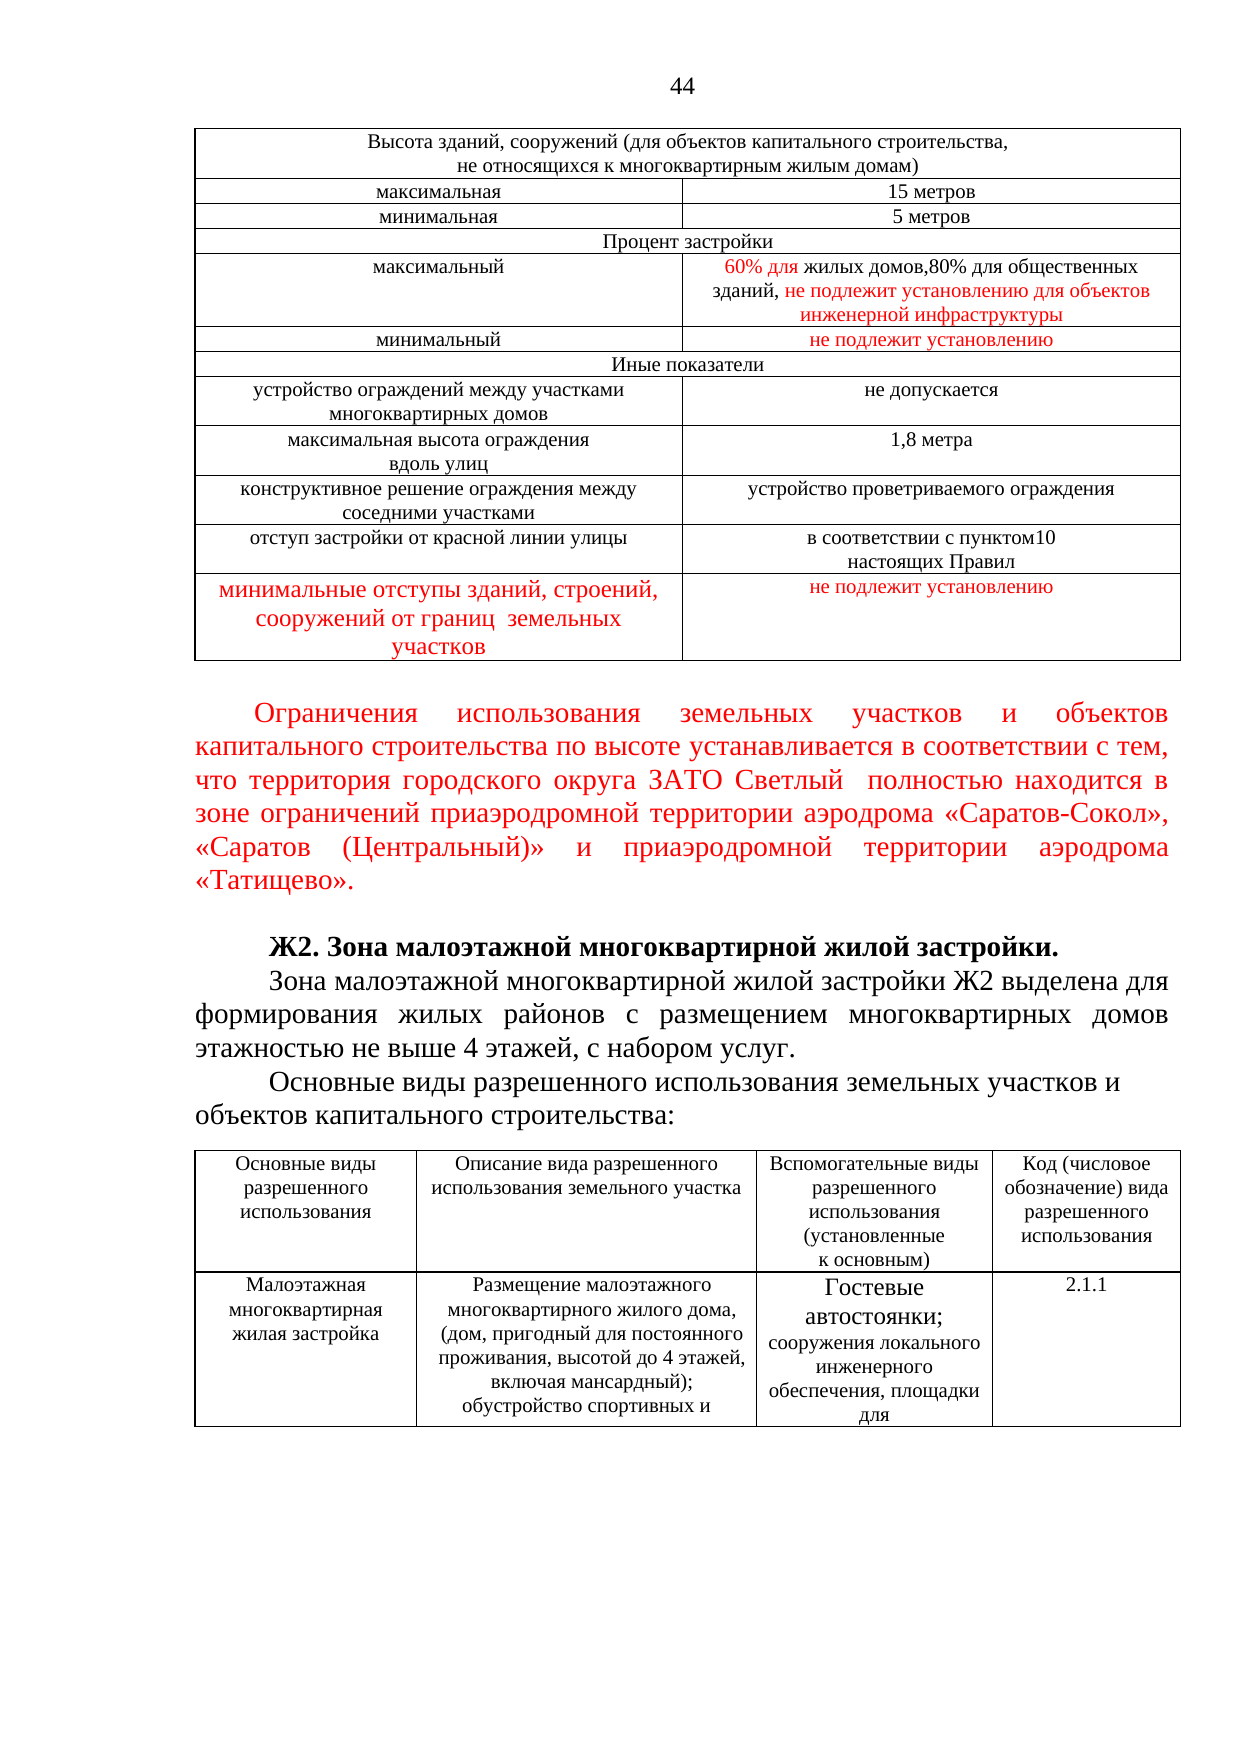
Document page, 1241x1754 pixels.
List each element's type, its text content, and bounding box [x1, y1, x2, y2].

table_cell 5 метров [683, 204, 1180, 228]
table_cell 60% для жилых домов,80% для общественных зданий, не подлежит установлению для объектов инженерной инфраструктуры [683, 254, 1180, 326]
text Основные виды разрешенного использования земельных участков и объектов капитального строительства: [195, 1064, 1169, 1131]
text Ж2. Зона малоэтажной многоквартирной жилой застройки. [195, 929, 1169, 963]
table_header Описание вида разрешенного использования земельного участка [417, 1151, 756, 1271]
table_cell устройство ограждений между участками многоквартирных домов [196, 377, 682, 425]
table_cell 2.1.1 [993, 1273, 1180, 1426]
table_cell минимальный [196, 327, 682, 351]
table_header Высота зданий, сооружений (для объектов капитального строительства, не относящихся к многоквартирным жилым домам) [196, 129, 1180, 177]
table_cell Малоэтажная многоквартирная жилая застройка [196, 1273, 416, 1426]
table_cell минимальная [196, 204, 682, 228]
table_cell отступ застройки от красной линии улицы [196, 525, 682, 573]
table_cell Процент застройки [196, 229, 1180, 253]
table_header Вспомогательные виды разрешенного использования (установленные к основным) [757, 1151, 992, 1271]
table_cell Иные показатели [196, 352, 1180, 376]
table_cell максимальный [196, 254, 682, 326]
text Зона малоэтажной многоквартирной жилой застройки Ж2 выделена для формирования жилых районов с размещением многоквартирных домов этажностью не выше 4 этажей, с набором услуг. [195, 963, 1169, 1064]
text Ограничения использования земельных участков и объектов капитального строительства по высоте устанавливается в соответствии с тем, что территория городского округа ЗАТО Светлый полностью находится в зоне ограничений приаэродромной территории аэродрома «Саратов-Сокол», «Саратов (Центральный)» и приаэродромной территории аэродрома «Татищево». [195, 695, 1169, 896]
table_cell Размещение малоэтажного многоквартирного жилого дома, (дом, пригодный для постоянного проживания, высотой до 4 этажей, включая мансардный); обустройство спортивных и [417, 1273, 756, 1426]
table_header Код (числовое обозначение) вида разрешенного использования [993, 1151, 1180, 1271]
table_cell в соответствии с пунктом10 настоящих Правил [683, 525, 1180, 573]
table_cell максимальная высота ограждения вдоль улиц [196, 426, 682, 474]
table_header Основные виды разрешенного использования [196, 1151, 416, 1271]
table_cell максимальная [196, 179, 682, 203]
table_cell не подлежит установлению [683, 574, 1180, 660]
table_cell не допускается [683, 377, 1180, 425]
table_cell 1,8 метра [683, 426, 1180, 474]
table_cell минимальные отступы зданий, строений, сооружений от границ земельных участков [196, 574, 682, 660]
table_cell Гостевые автостоянки; сооружения локального инженерного обеспечения, площадки для [757, 1273, 992, 1426]
table_cell не подлежит установлению [683, 327, 1180, 351]
table_cell устройство проветриваемого ограждения [683, 476, 1180, 524]
table_cell конструктивное решение ограждения между соседними участками [196, 476, 682, 524]
text 44 [195, 71, 1169, 99]
table_cell 15 метров [683, 179, 1180, 203]
